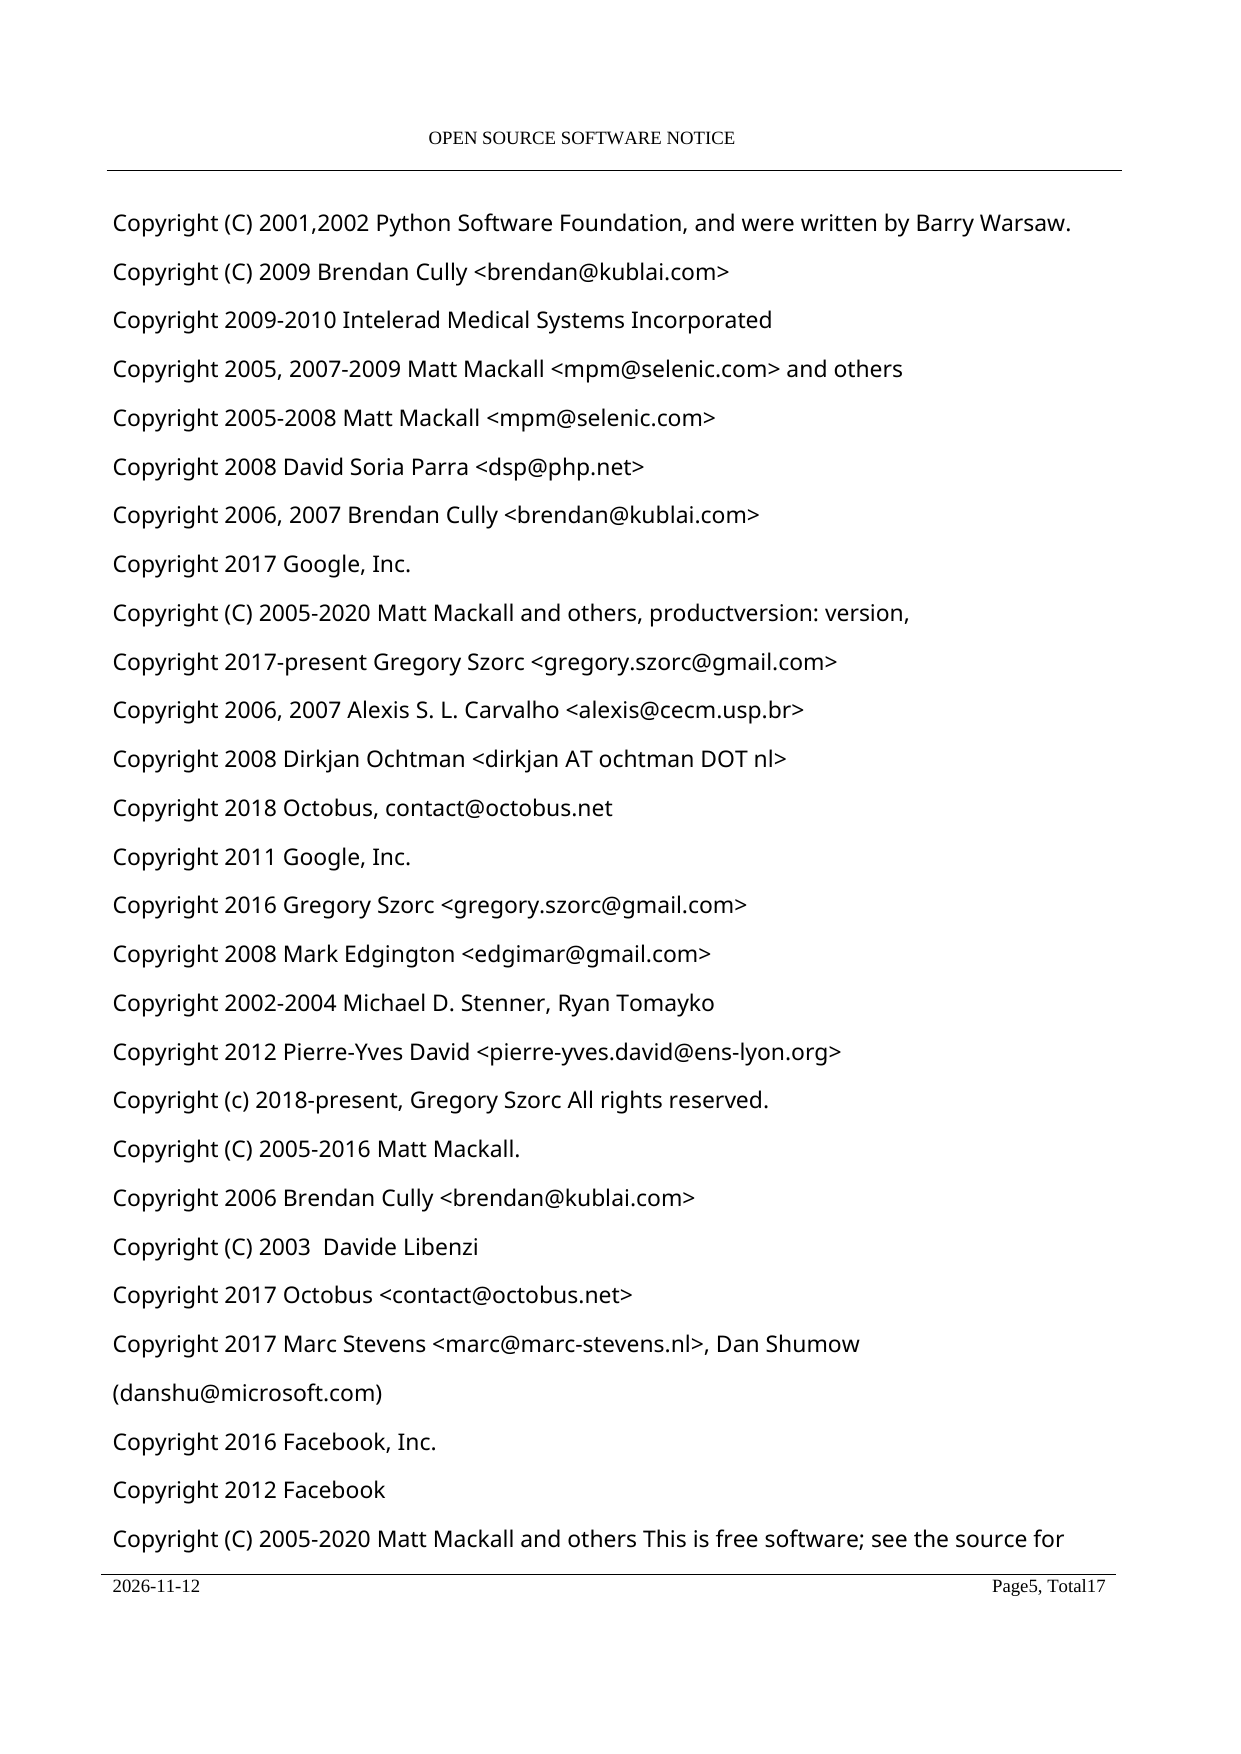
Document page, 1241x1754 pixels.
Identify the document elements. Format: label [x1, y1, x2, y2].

text [112, 206, 1128, 1555]
